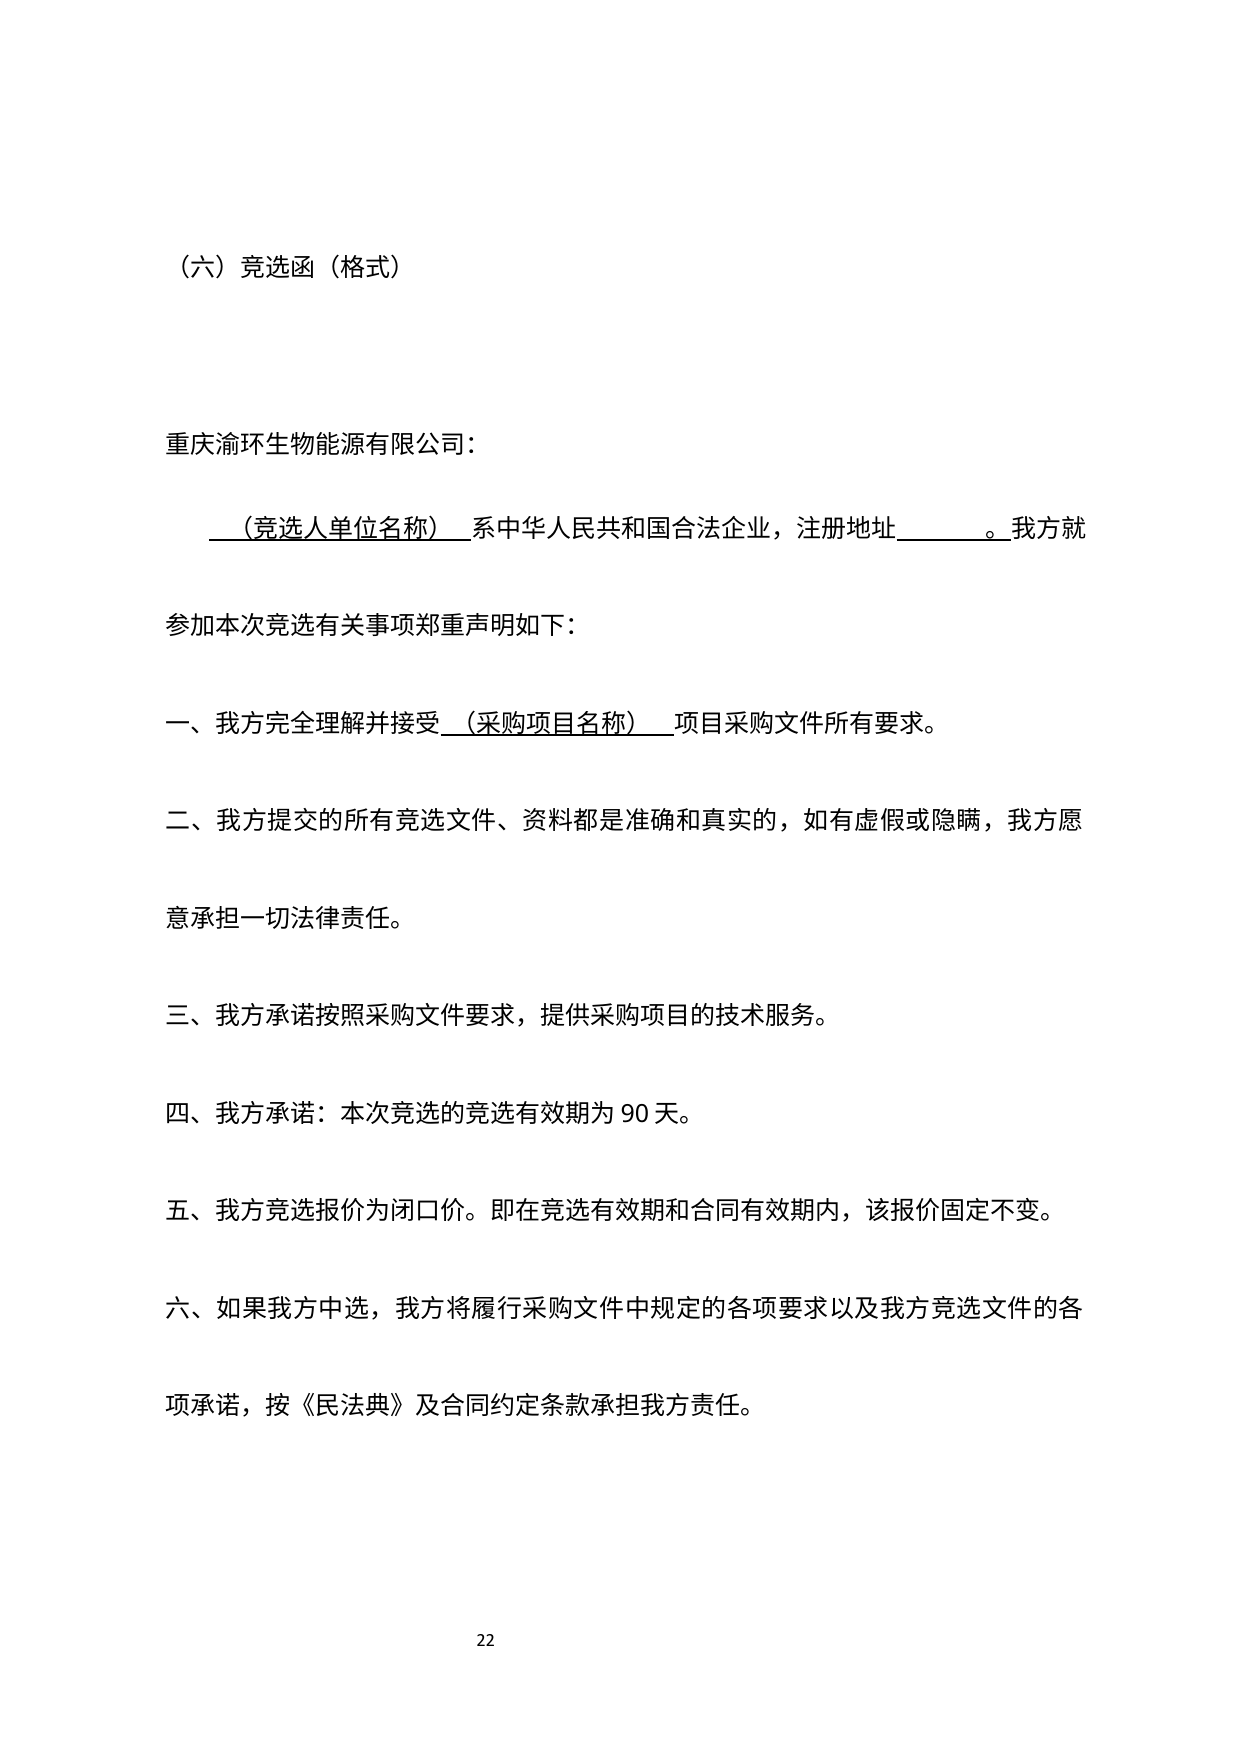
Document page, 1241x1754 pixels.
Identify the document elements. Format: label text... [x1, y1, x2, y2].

text （六）竞选函（格式） [165, 233, 1087, 298]
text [165, 494, 1087, 1436]
text 重庆渝环生物能源有限公司： [165, 411, 1087, 476]
